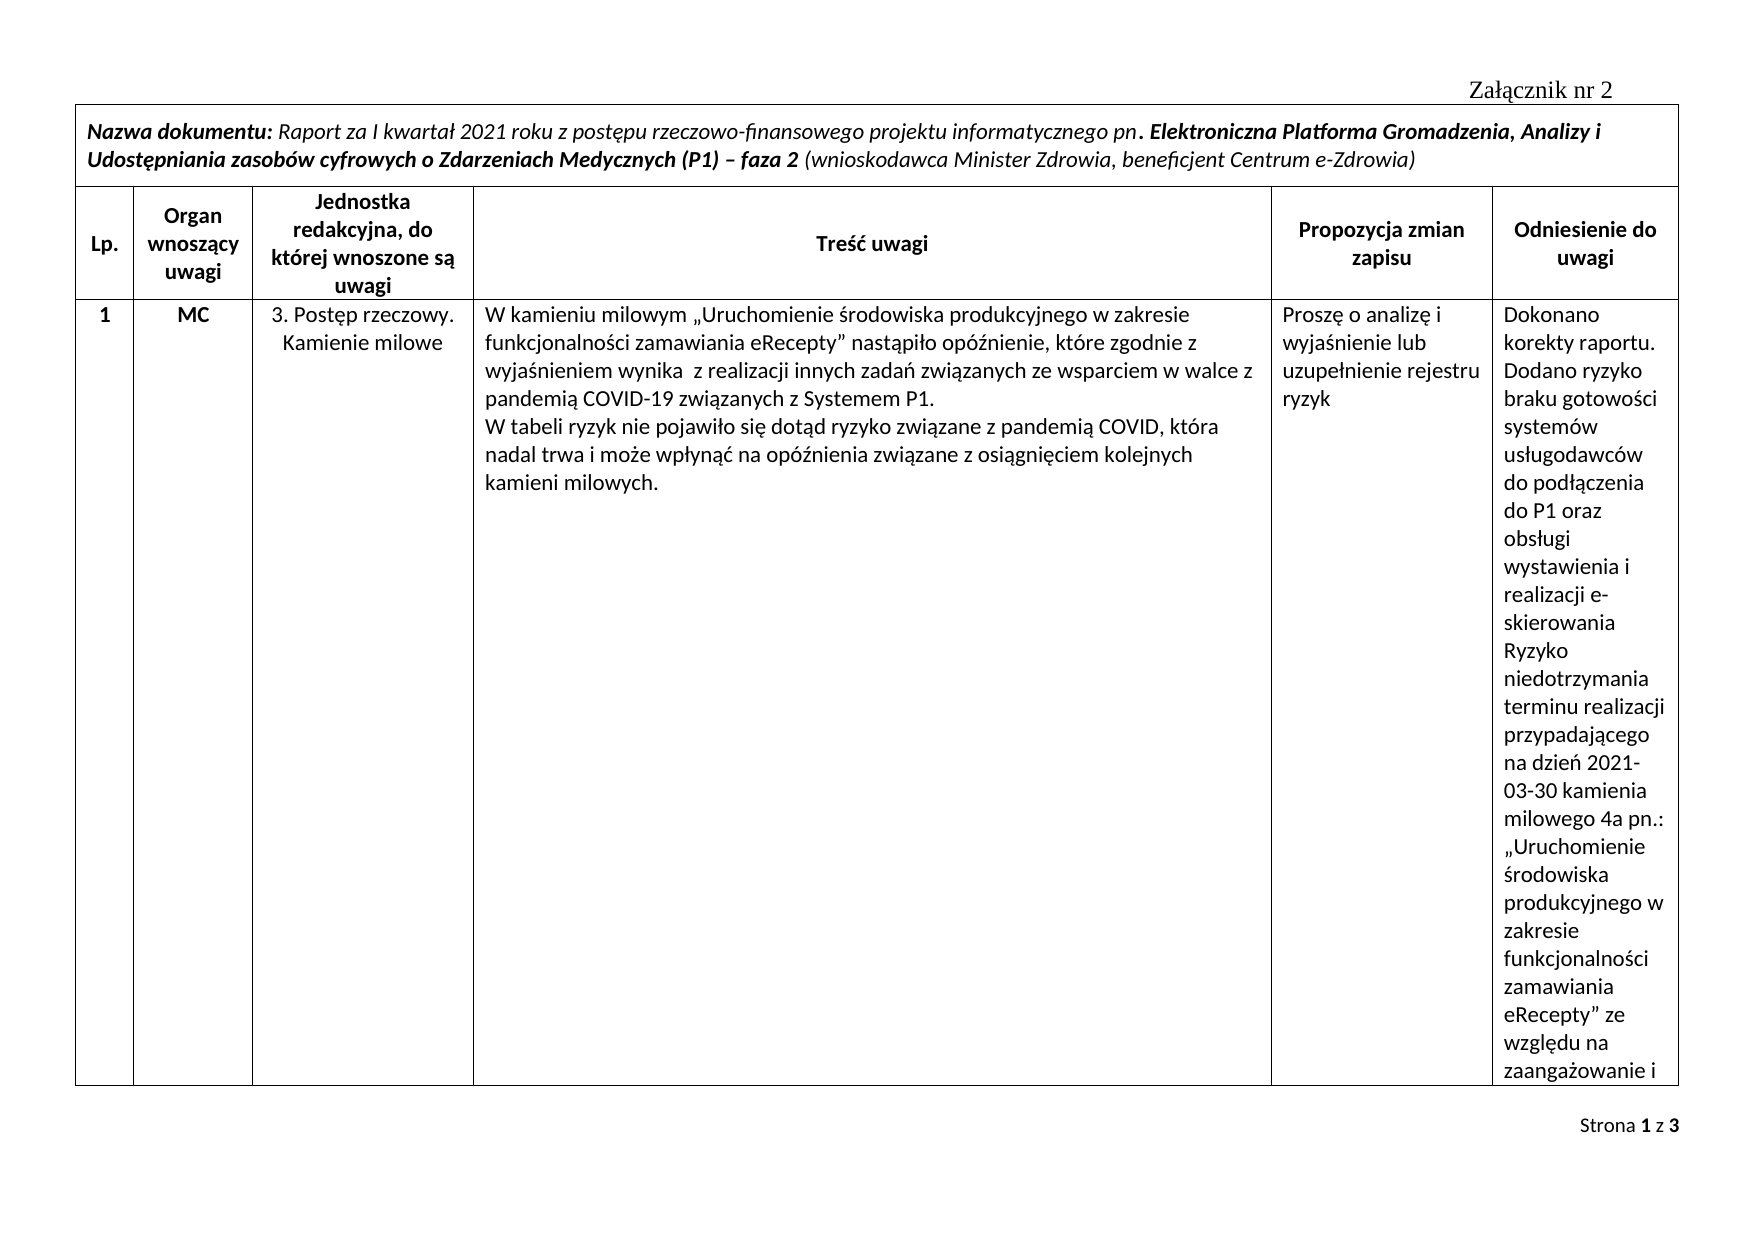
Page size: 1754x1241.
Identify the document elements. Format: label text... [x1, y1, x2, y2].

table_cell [474, 300, 1271, 1084]
table_cell 1 [76, 300, 133, 1084]
table_cell Propozycja zmian zapisu [1272, 187, 1492, 299]
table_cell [1493, 300, 1678, 1084]
table_cell Odniesienie do uwagi [1493, 187, 1678, 299]
table_cell Lp. [76, 187, 133, 299]
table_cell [1272, 300, 1492, 1084]
table_cell MC [134, 300, 252, 1084]
table_cell Jednostka redakcyjna, do której wnoszone są uwagi [253, 187, 473, 299]
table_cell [253, 300, 473, 1084]
table_cell Organ wnoszący uwagi [134, 187, 252, 299]
table_cell Treść uwagi [474, 187, 1271, 299]
text Załącznik nr 2 [1329, 75, 1679, 104]
table_header Nazwa dokumentu: Raport za I kwartał 2021 roku z postępu rzeczowo-finansowego projektu informatycznego pn. Elektroniczna Platforma Gromadzenia, Analizy i Udostępniania zasobów cyfrowych o Zdarzeniach Medycznych (P1) – faza 2 (wnioskodawca Minister Zdrowia, beneficjent Centrum e-Zdrowia) [76, 105, 1678, 186]
